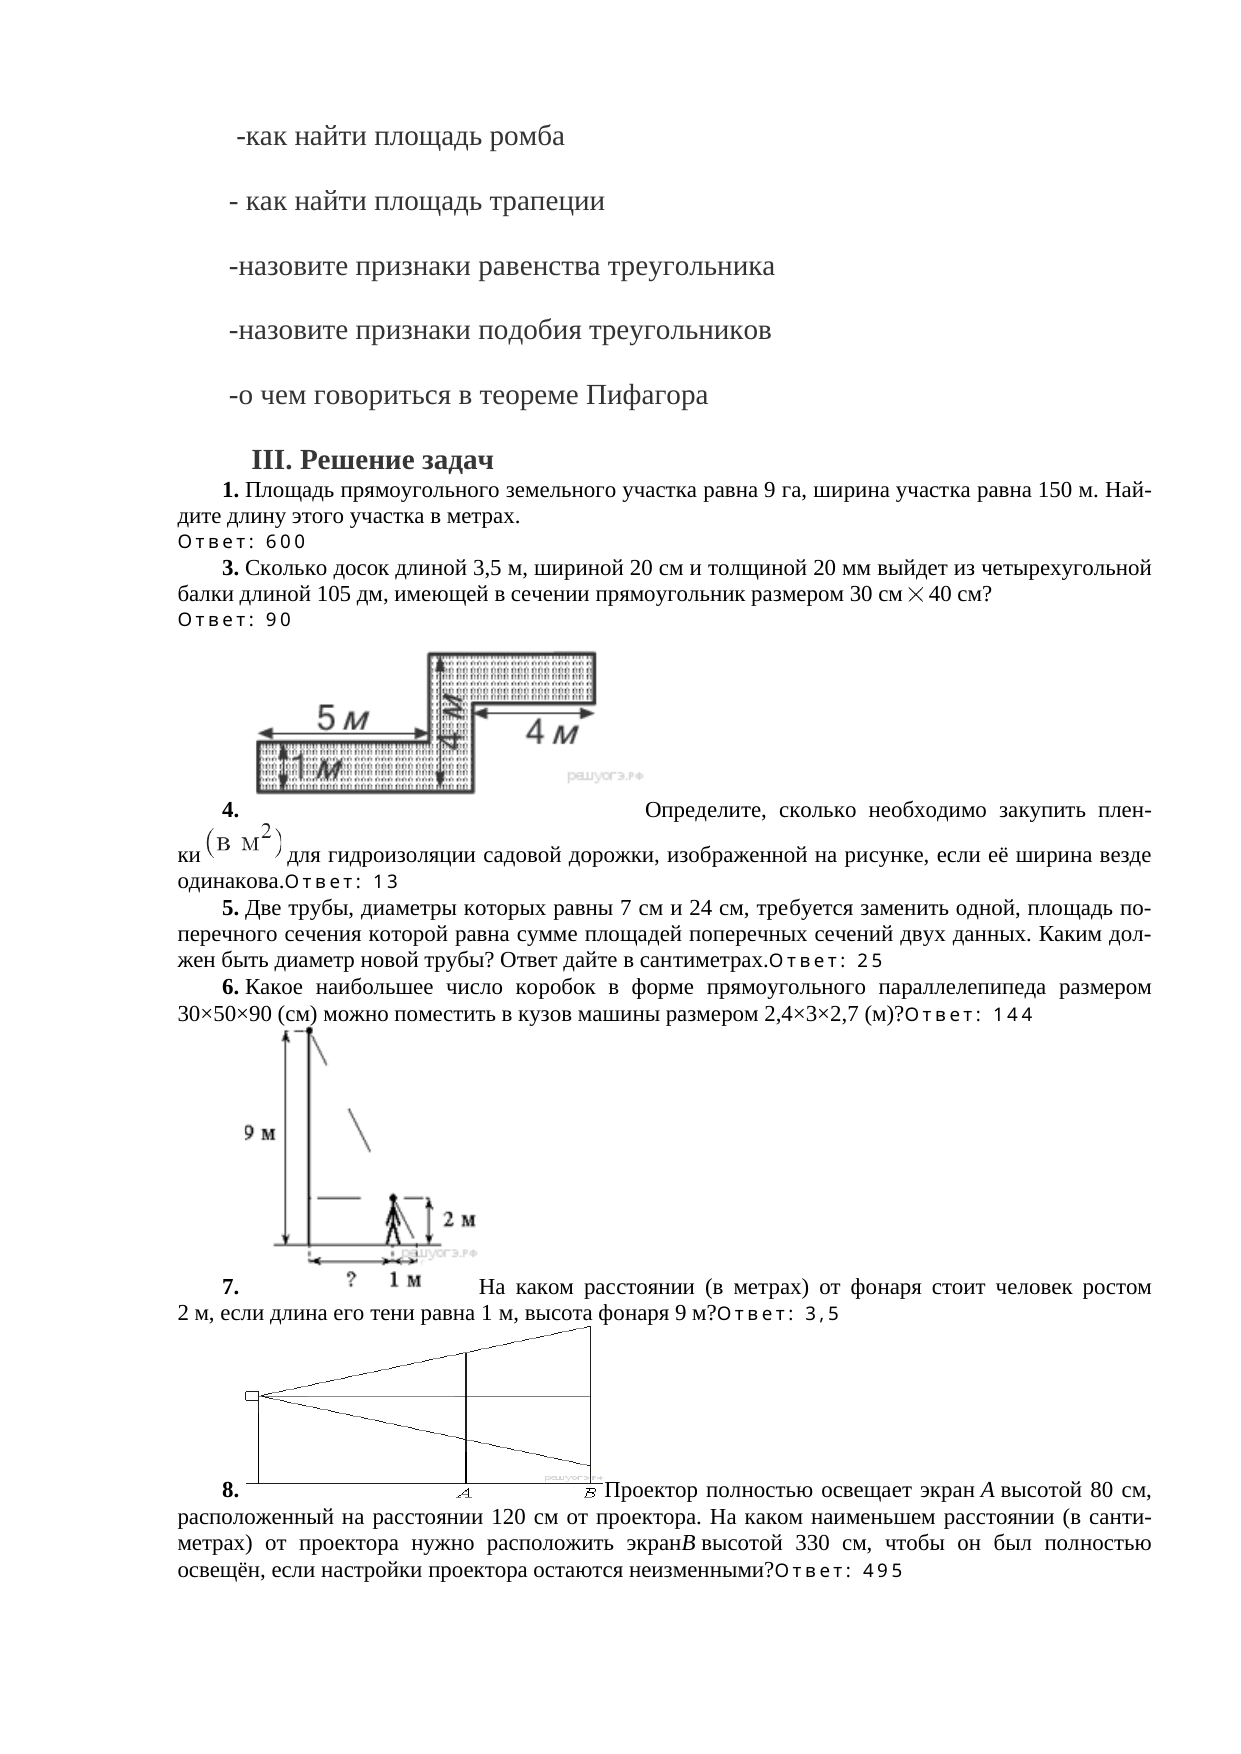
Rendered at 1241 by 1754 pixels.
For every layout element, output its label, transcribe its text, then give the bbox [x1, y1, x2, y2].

text 3. Сколько досок длиной 3,5 м, шириной 20 см и толщиной 20 мм выйдет из четырехугольной балки длиной 105 дм, имеющей в сечении прямоугольник размером 30 см 40 см? [177, 554, 1152, 607]
text - как найти площадь трапеции [229, 183, 1152, 216]
text -назовите признаки равенства треугольника [229, 248, 1152, 281]
text 7. На каком расстоянии (в метрах) от фонаря стоит человек ростом 2 м, если длина его тени равна 1 м, высота фонаря 9 м?Ответ: 3,5 [177, 1026, 1152, 1326]
picture [908, 585, 923, 602]
text Ответ: 600 [177, 528, 1152, 554]
text -о чем говориться в теореме Пифагора [229, 377, 1152, 411]
picture [244, 1326, 605, 1498]
picture [206, 822, 282, 862]
text -как найти площадь ромба [229, 118, 1152, 152]
text III. Решение задач [251, 442, 1152, 476]
text -назовите признаки подобия треугольников [229, 312, 1152, 346]
picture [244, 1026, 479, 1295]
text 8. Проектор полностью освещает экран A высотой 80 см, расположенный на расстоянии 120 см от проектора. На каком наименьшем расстоянии (в сантиметрах) от проектора нужно расположить экранB высотой 330 см, чтобы он был полностью освещён, если настройки проектора остаются неизменными?Ответ: 495 [177, 1326, 1152, 1582]
text 1. Площадь прямоугольного земельного участка равна 9 га, ширина участка равна 150 м. Найдите длину этого участка в метрах. [177, 476, 1152, 528]
text 5. Две трубы, диаметры которых равны 7 см и 24 см, требуется заменить одной, площадь поперечного сечения которой равна сумме площадей поперечных сечений двух данных. Каким должен быть диаметр новой трубы? Ответ дайте в сантиметрах.Ответ: 25 [177, 894, 1152, 973]
text Ответ: 90 [177, 607, 1152, 632]
picture [244, 632, 645, 818]
text 6. Какое наибольшее число коробок в форме прямоугольного параллелепипеда размером 30×50×90 (см) можно поместить в кузов машины размером 2,4×3×2,7 (м)?Ответ: 144 [177, 973, 1152, 1026]
